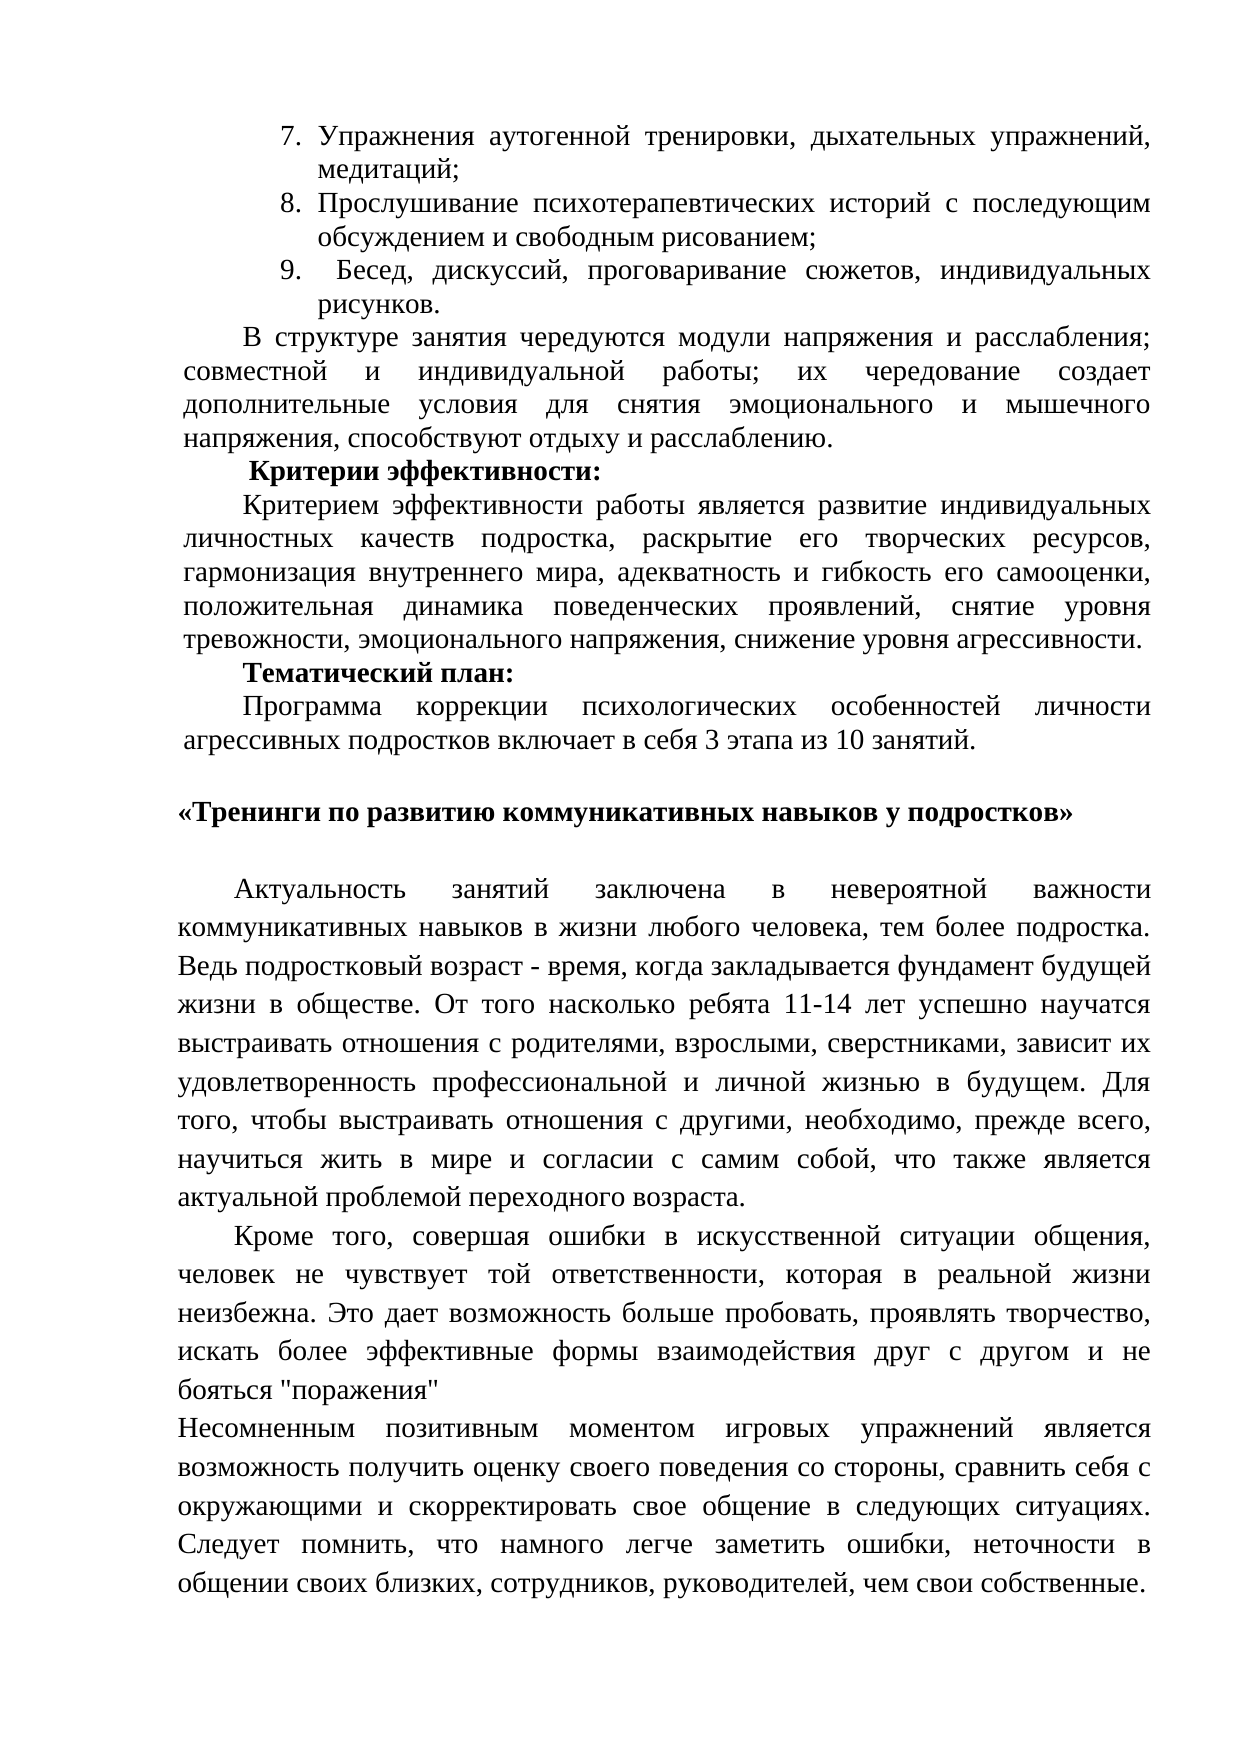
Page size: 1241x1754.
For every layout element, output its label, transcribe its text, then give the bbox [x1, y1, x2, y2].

text Несомненным позитивным моментом игровых упражнений является возможность получить оценку своего поведения со стороны, сравнить себя с окружающими и скорректировать свое общение в следующих ситуациях. Следует помнить, что намного легче заметить ошибки, неточности в общении своих близких, сотрудников, руководителей, чем свои собственные. [177, 1411, 1152, 1598]
list Прослушивание психотерапевтических историй с последующим обсуждением и свободным рисованием; [280, 185, 1152, 252]
list Упражнения аутогенной тренировки, дыхательных упражнений, медитаций; [280, 118, 1152, 185]
text В структуре занятия чередуются модули напряжения и расслабления; совместной и индивидуальной работы; их чередование создает дополнительные условия для снятия эмоционального и мышечного напряжения, способствуют отдыху и расслаблению. [183, 319, 1152, 453]
text Критерии эффективности: [177, 453, 1152, 487]
text Кроме того, совершая ошибки в искусственной ситуации общения, человек не чувствует той ответственности, которая в реальной жизни неизбежна. Это дает возможность больше пробовать, проявлять творчество, искать более эффективные формы взаимодействия друг с другом и не бояться "поражения" [177, 1218, 1152, 1406]
text Критерием эффективности работы является развитие индивидуальных личностных качеств подростка, раскрытие его творческих ресурсов, гармонизация внутреннего мира, адекватность и гибкость его самооценки, положительная динамика поведенческих проявлений, снятие уровня тревожности, эмоционального напряжения, снижение уровня агрессивности. [183, 487, 1152, 655]
text Актуальность занятий заключена в невероятной важности коммуникативных навыков в жизни любого человека, тем более подростка. Ведь подростковый возраст - время, когда закладывается фундамент будущей жизни в обществе. От того насколько ребята 11-14 лет успешно научатся выстраивать отношения с родителями, взрослыми, сверстниками, зависит их удовлетворенность профессиональной и личной жизнью в будущем. Для того, чтобы выстраивать отношения с другими, необходимо, прежде всего, научиться жить в мире и согласии с самим собой, что также является актуальной проблемой переходного возраста. [177, 871, 1152, 1213]
text Тематический план: [183, 655, 1152, 688]
text «Тренинги по развитию коммуникативных навыков у подростков» [177, 794, 1152, 827]
text Программа коррекции психологических особенностей личности агрессивных подростков включает в себя 3 этапа из 10 занятий. [183, 688, 1152, 755]
list Бесед, дискуссий, проговаривание сюжетов, индивидуальных рисунков. [280, 252, 1152, 319]
